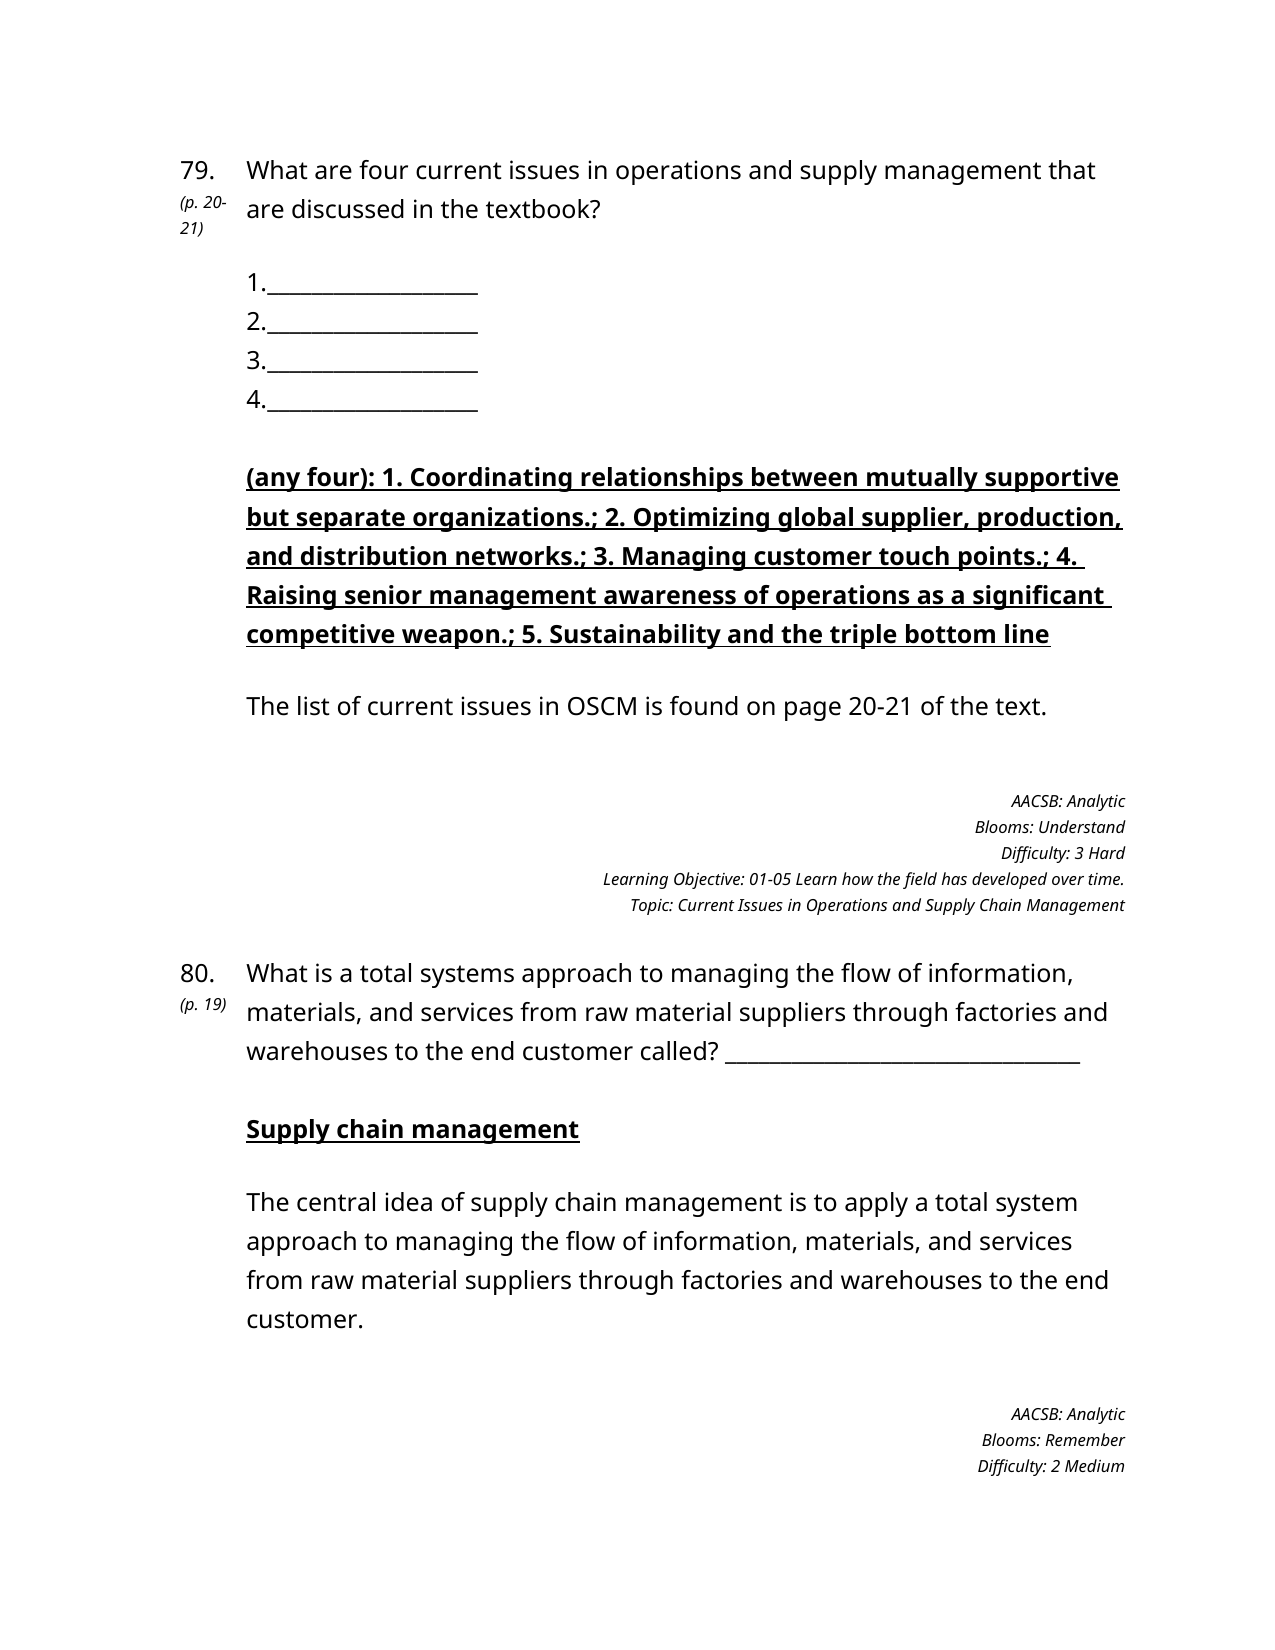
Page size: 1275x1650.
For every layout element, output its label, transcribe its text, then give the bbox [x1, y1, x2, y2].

table_header 79. (p. 20-21) [180, 153, 246, 760]
table_header What is a total systems approach to managing the flow of information, materials, and services from raw material suppliers through factories and warehouses to the end customer called? ________________________________ Supply chain management The central idea of supply chain management is to apply a total system approach to managing the flow of information, materials, and services from raw material suppliers through factories and warehouses to the end customer. [246, 955, 1125, 1373]
table_header What are four current issues in operations and supply management that are discussed in the textbook? 1.___________________ 2.___________________ 3.___________________ 4.___________________ (any four): 1. Coordinating relationships between mutually supportive but separate organizations.; 2. Optimizing global supplier, production, and distribution networks.; 3. Managing customer touch points.; 4. Raising senior management awareness of operations as a significant competitive weapon.; 5. Sustainability and the triple bottom line The list of current issues in OSCM is found on page 20-21 of the text. [246, 153, 1125, 760]
table_header 80. (p. 19) [180, 955, 246, 1373]
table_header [180, 1402, 1125, 1477]
table_header AACSB: Analytic Blooms: Understand Difficulty: 3 Hard Learning Objective: 01-05 Learn how the field has developed over time. Topic: Current Issues in Operations and Supply Chain Management [180, 790, 1125, 952]
